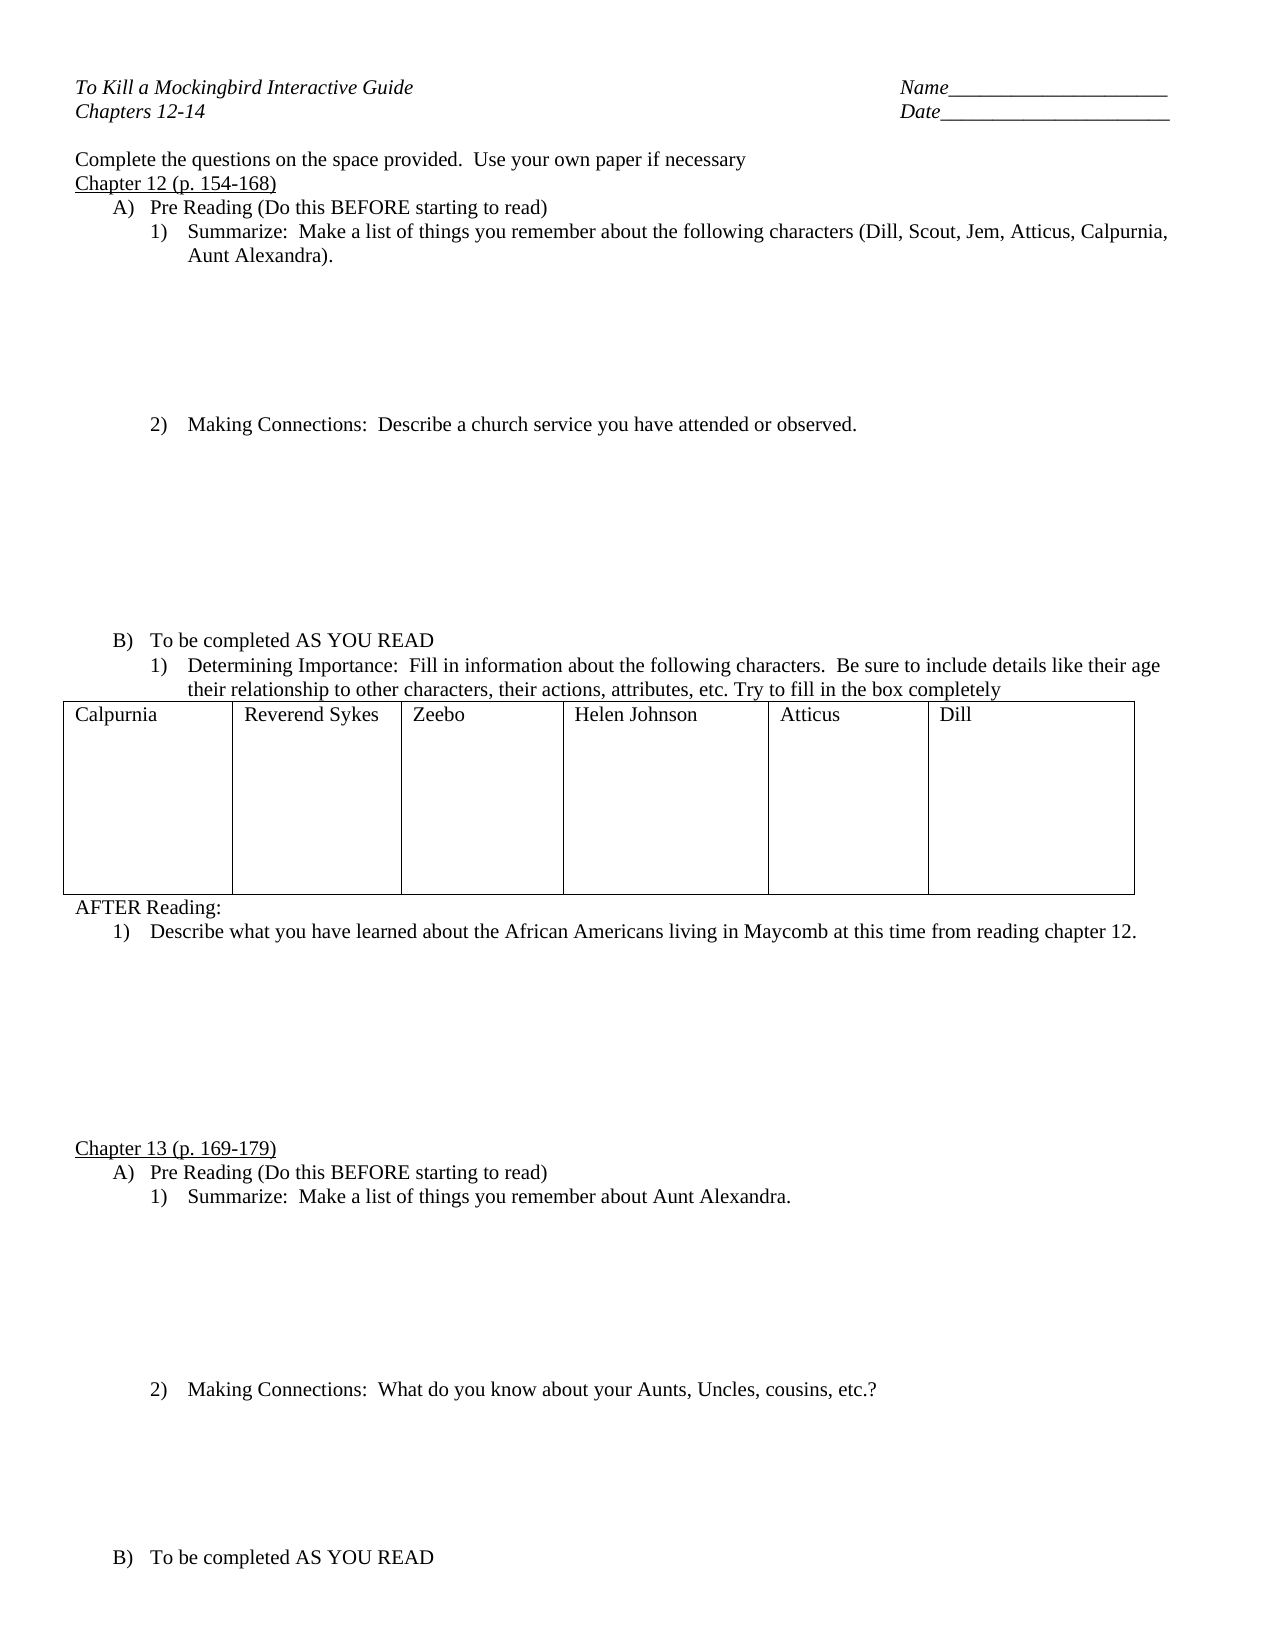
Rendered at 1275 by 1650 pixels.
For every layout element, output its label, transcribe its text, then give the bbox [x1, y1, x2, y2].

table_header Atticus [769, 702, 928, 894]
text Chapters 12-14 Date______________________ [75, 99, 1200, 123]
list To be completed AS YOU READ [112, 1545, 1200, 1569]
text Chapter 12 (p. 154-168) [75, 171, 1200, 195]
table_header Calpurnia [64, 702, 232, 894]
list Summarize: Make a list of things you remember about Aunt Alexandra. [150, 1184, 1200, 1208]
text AFTER Reading: [75, 895, 1200, 919]
list Pre Reading (Do this BEFORE starting to read) [112, 1160, 1200, 1184]
text Complete the questions on the space provided. Use your own paper if necessary [75, 147, 1200, 171]
list Making Connections: What do you know about your Aunts, Uncles, cousins, etc.? [150, 1376, 1200, 1401]
list Determining Importance: Fill in information about the following characters. Be sure to include details like their age their relationship to other characters, their actions, attributes, etc. Try to fill in the box completely [150, 652, 1200, 701]
table_header Reverend Sykes [233, 702, 401, 894]
list Summarize: Make a list of things you remember about the following characters (Dill, Scout, Jem, Atticus, Calpurnia, Aunt Alexandra). [150, 219, 1200, 267]
table_header Zeebo [402, 702, 563, 894]
text Chapter 13 (p. 169-179) [75, 1136, 1200, 1160]
table_header Helen Johnson [564, 702, 768, 894]
list Describe what you have learned about the African Americans living in Maycomb at this time from reading chapter 12. [112, 919, 1200, 943]
text To Kill a Mockingbird Interactive Guide Name_____________________ [75, 75, 1200, 99]
list Pre Reading (Do this BEFORE starting to read) [112, 195, 1200, 219]
list Making Connections: Describe a church service you have attended or observed. [150, 412, 1200, 436]
list To be completed AS YOU READ [112, 628, 1200, 652]
table_header Dill [929, 702, 1134, 894]
